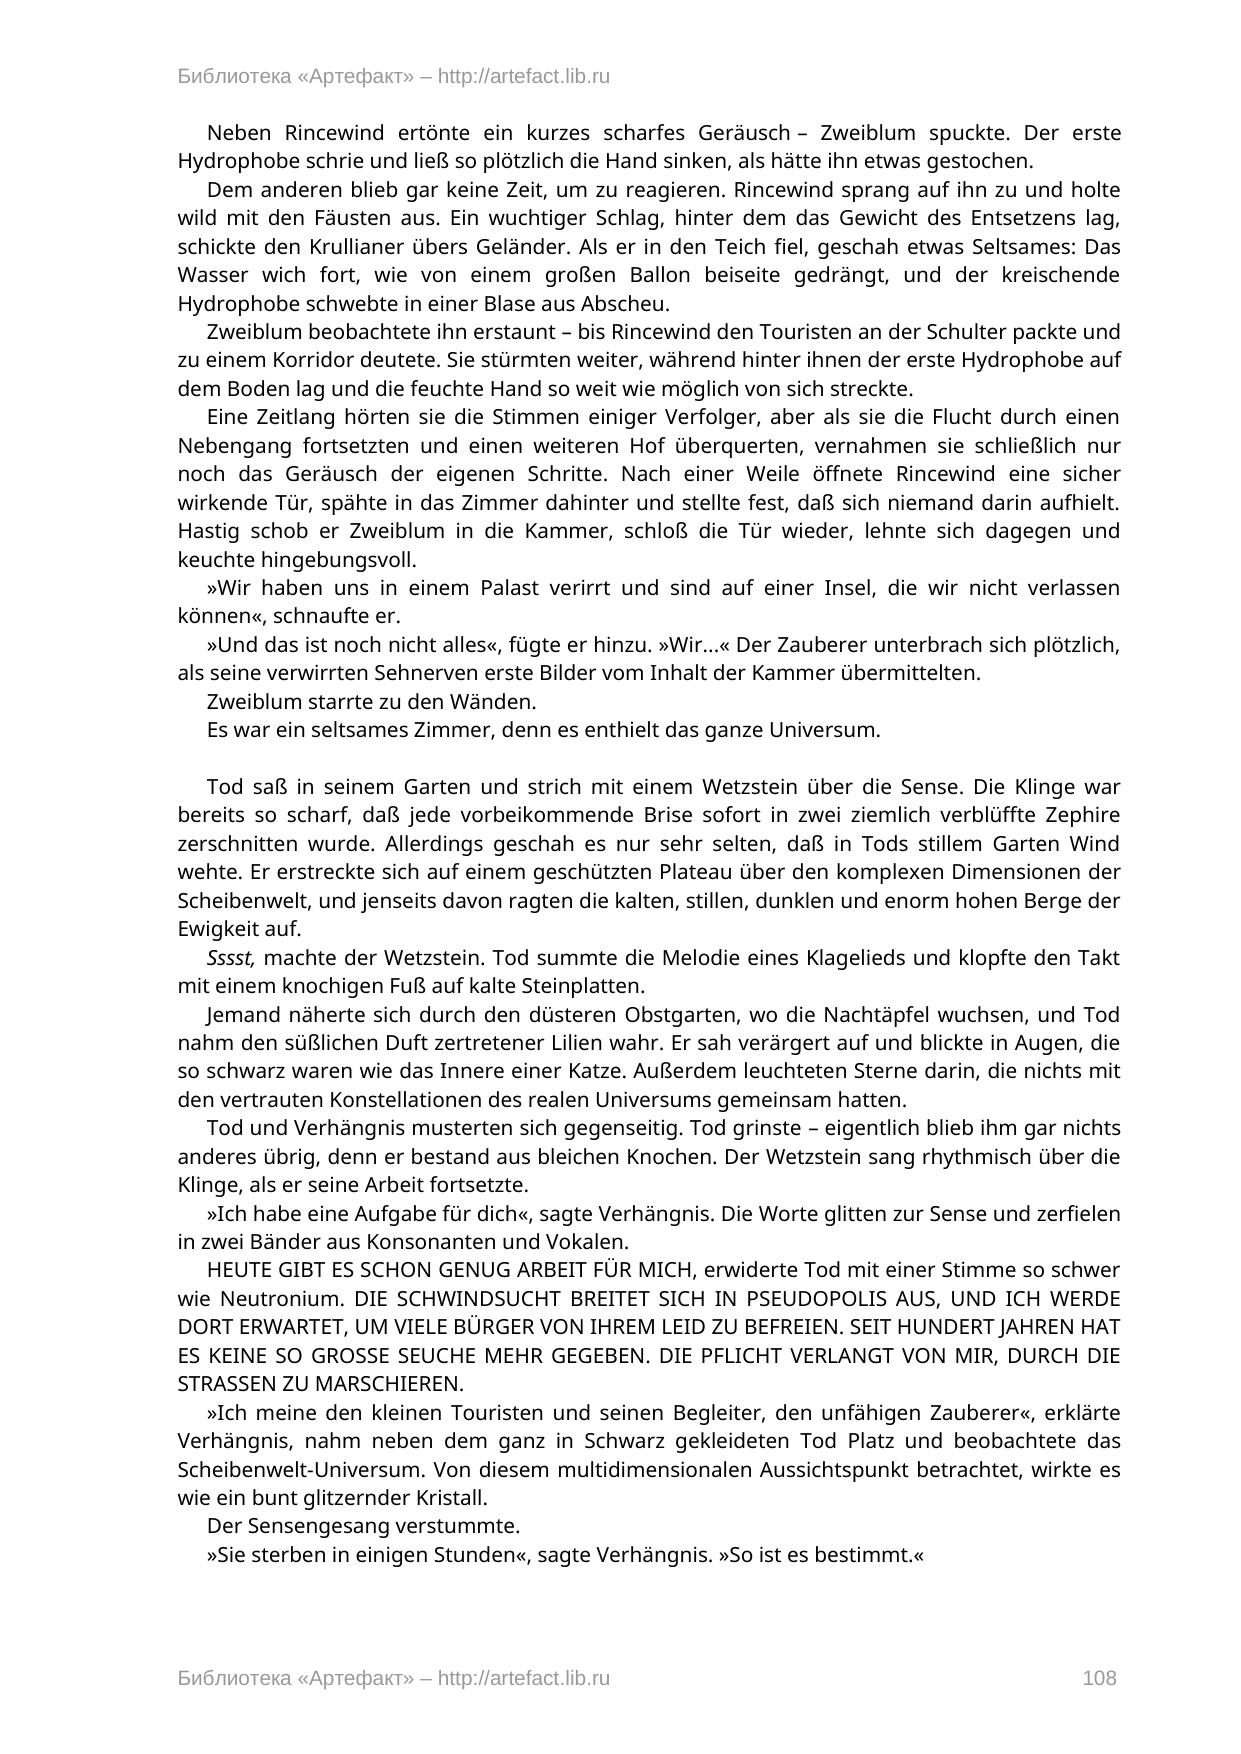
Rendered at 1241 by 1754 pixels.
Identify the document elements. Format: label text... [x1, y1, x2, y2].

text Dem anderen blieb gar keine Zeit, um zu reagieren. Rincewind sprang auf ihn zu und holte wild mit den Fäusten aus. Ein wuchtiger Schlag, hinter dem das Gewicht des Entsetzens lag, schickte den Krullianer übers Geländer. Als er in den Teich fiel, geschah etwas Seltsames: Das Wasser wich fort, wie von einem großen Ballon beiseite gedrängt, und der kreischende Hydrophobe schwebte in einer Blase aus Abscheu. [177, 175, 1122, 317]
text »Ich habe eine Aufgabe für dich«, sagte Verhängnis. Die Worte glitten zur Sense und zerfielen in zwei Bänder aus Konsonanten und Vokalen. [177, 1199, 1122, 1256]
text Eine Zeitlang hörten sie die Stimmen einiger Verfolger, aber als sie die Flucht durch einen Nebengang fortsetzten und einen weiteren Hof überquerten, vernahmen sie schließlich nur noch das Geräusch der eigenen Schritte. Nach einer Weile öffnete Rincewind eine sicher wirkende Tür, spähte in das Zimmer dahinter und stellte fest, daß sich niemand darin aufhielt. Hastig schob er Zweiblum in die Kammer, schloß die Tür wieder, lehnte sich dagegen und keuchte hingebungsvoll. [177, 402, 1122, 573]
text »Wir haben uns in einem Palast verirrt und sind auf einer Insel, die wir nicht verlassen können«, schnaufte er. [177, 573, 1122, 630]
text Zweiblum beobachtete ihn erstaunt – bis Rincewind den Touristen an der Schulter packte und zu einem Korridor deutete. Sie stürmten weiter, während hinter ihnen der erste Hydrophobe auf dem Boden lag und die feuchte Hand so weit wie möglich von sich streckte. [177, 317, 1122, 402]
text Tod saß in seinem Garten und strich mit einem Wetzstein über die Sense. Die Klinge war bereits so scharf, daß jede vorbeikommende Brise sofort in zwei ziemlich verblüffte Zephire zerschnitten wurde. Allerdings geschah es nur sehr selten, daß in Tods stillem Garten Wind wehte. Er erstreckte sich auf einem geschützten Plateau über den komplexen Dimensionen der Scheibenwelt, und jenseits davon ragten die kalten, stillen, dunklen und enorm hohen Berge der Ewigkeit auf. [177, 772, 1122, 943]
text HEUTE GIBT ES SCHON GENUG ARBEIT FÜR MICH, erwiderte Tod mit einer Stimme so schwer wie Neutronium. DIE SCHWINDSUCHT BREITET SICH IN PSEUDOPOLIS AUS, UND ICH WERDE DORT ERWARTET, UM VIELE BÜRGER VON IHREM LEID ZU BEFREIEN. SEIT HUNDERT JAHREN HAT ES KEINE SO GROSSE SEUCHE MEHR GEGEBEN. DIE PFLICHT VERLANGT VON MIR, DURCH DIE STRASSEN ZU MARSCHIEREN. [177, 1256, 1122, 1398]
text Neben Rincewind ertönte ein kurzes scharfes Geräusch – Zweiblum spuckte. Der erste Hydrophobe schrie und ließ so plötzlich die Hand sinken, als hätte ihn etwas gestochen. [177, 118, 1122, 175]
text »Sie sterben in einigen Stunden«, sagte Verhängnis. »So ist es bestimmt.« [177, 1540, 1122, 1568]
text »Ich meine den kleinen Touristen und seinen Begleiter, den unfähigen Zauberer«, erklärte Verhängnis, nahm neben dem ganz in Schwarz gekleideten Tod Platz und beobachtete das Scheibenwelt-Universum. Von diesem multidimensionalen Aussichtspunkt betrachtet, wirkte es wie ein bunt glitzernder Kristall. [177, 1398, 1122, 1512]
text Tod und Verhängnis musterten sich gegenseitig. Tod grinste – eigentlich blieb ihm gar nichts anderes übrig, denn er bestand aus bleichen Knochen. Der Wetzstein sang rhythmisch über die Klinge, als er seine Arbeit fortsetzte. [177, 1113, 1122, 1199]
text Es war ein seltsames Zimmer, denn es enthielt das ganze Universum. [177, 715, 1122, 744]
text »Und das ist noch nicht alles«, fügte er hinzu. »Wir...« Der Zauberer unterbrach sich plötzlich, als seine verwirrten Sehnerven erste Bilder vom Inhalt der Kammer übermittelten. [177, 630, 1122, 687]
text Zweiblum starrte zu den Wänden. [177, 687, 1122, 715]
text Jemand näherte sich durch den düsteren Obstgarten, wo die Nachtäpfel wuchsen, und Tod nahm den süßlichen Duft zertretener Lilien wahr. Er sah verärgert auf und blickte in Augen, die so schwarz waren wie das Innere einer Katze. Außerdem leuchteten Sterne darin, die nichts mit den vertrauten Konstellationen des realen Universums gemeinsam hatten. [177, 1000, 1122, 1113]
text Sssst, machte der Wetzstein. Tod summte die Melodie eines Klagelieds und klopfte den Takt mit einem knochigen Fuß auf kalte Steinplatten. [177, 943, 1122, 1000]
text Der Sensengesang verstummte. [177, 1512, 1122, 1540]
